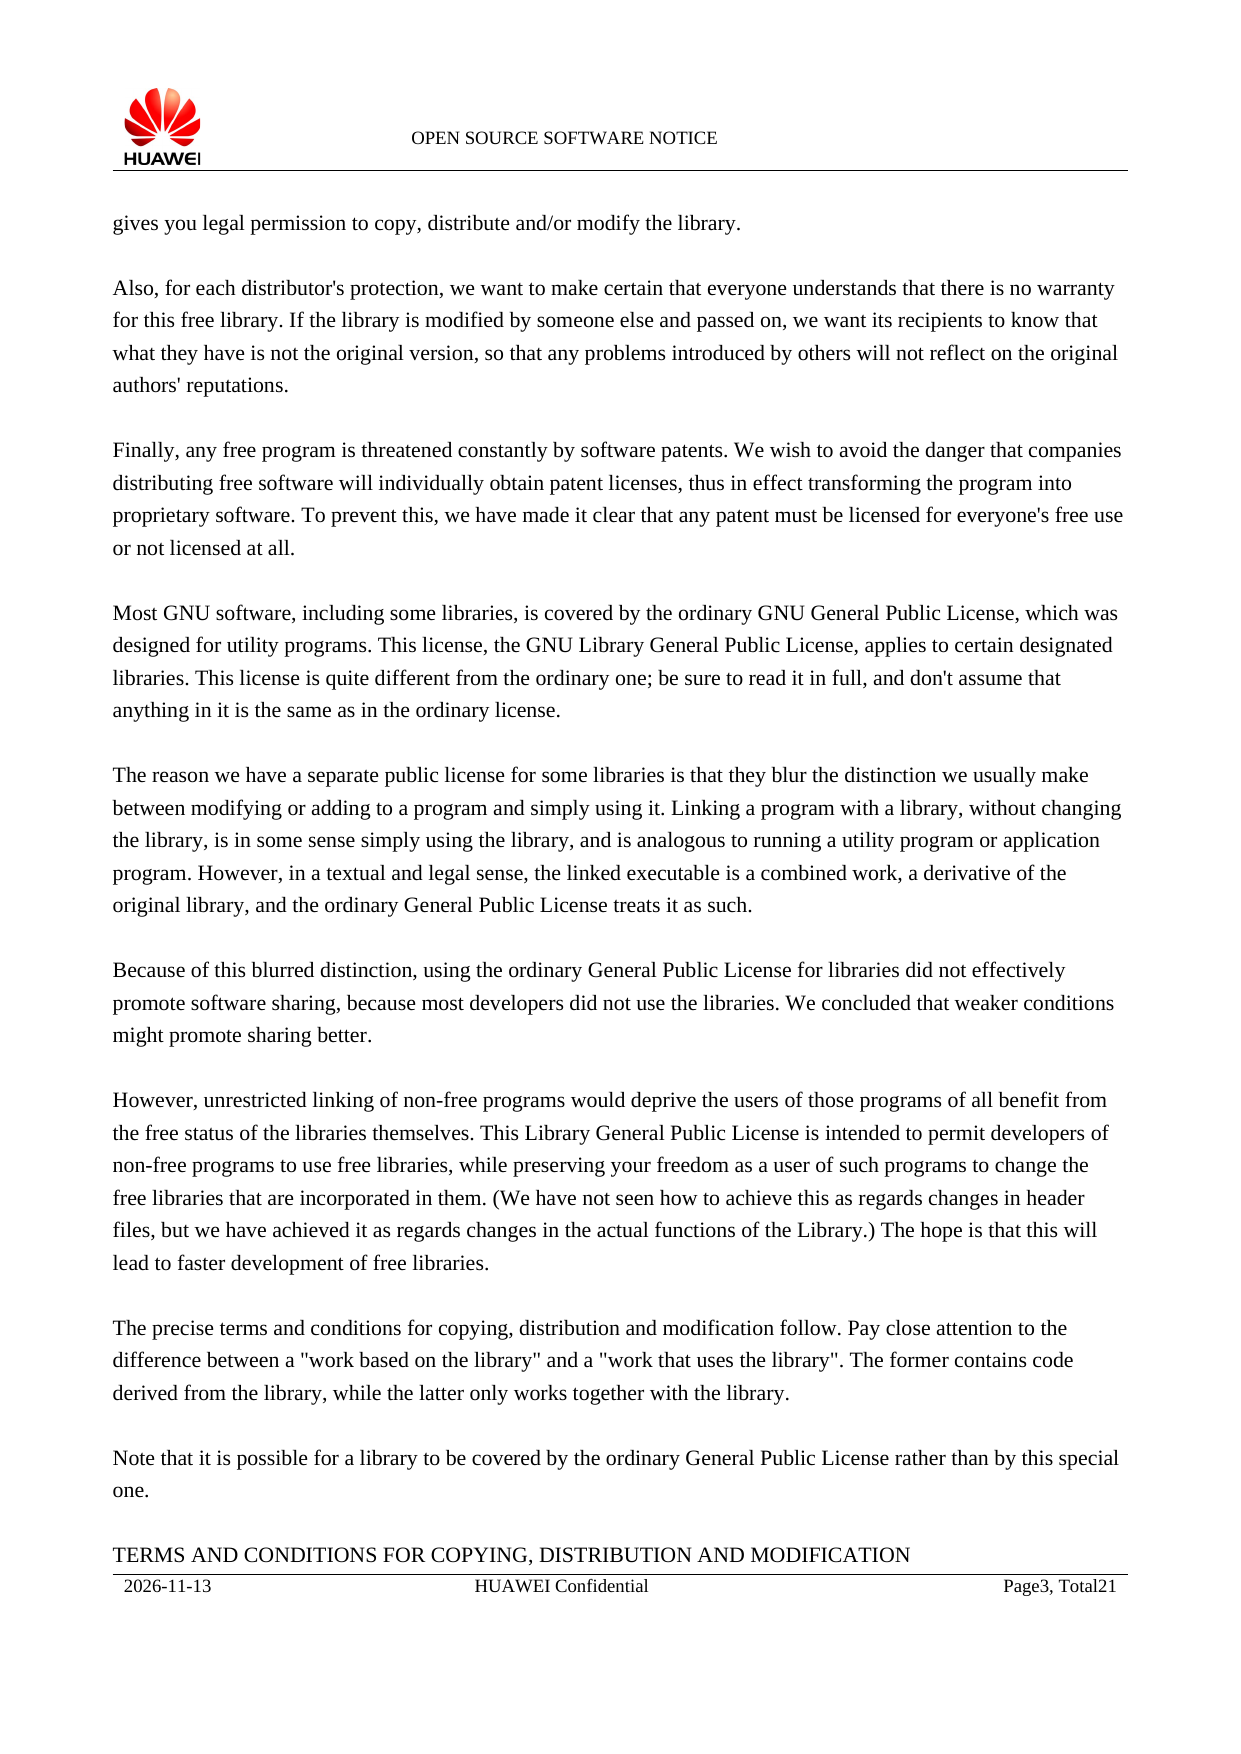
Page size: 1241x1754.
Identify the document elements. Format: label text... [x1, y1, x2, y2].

text TERMS AND CONDITIONS FOR COPYING, DISTRIBUTION AND MODIFICATION [112, 1539, 1128, 1571]
text Finally, any free program is threatened constantly by software patents. We wish to avoid the danger that companies distributing free software will individually obtain patent licenses, thus in effect transforming the program into proprietary software. To prevent this, we have made it clear that any patent must be licensed for everyone's free use or not licensed at all. [112, 434, 1128, 564]
text However, unrestricted linking of non-free programs would deprive the users of those programs of all benefit from the free status of the libraries themselves. This Library General Public License is intended to permit developers of non-free programs to use free libraries, while preserving your freedom as a user of such programs to change the free libraries that are incorporated in them. (We have not seen how to achieve this as regards changes in header files, but we have achieved it as regards changes in the actual functions of the Library.) The hope is that this will lead to faster development of free libraries. [112, 1084, 1128, 1279]
picture [124, 88, 201, 165]
text Most GNU software, including some libraries, is covered by the ordinary GNU General Public License, which was designed for utility programs. This license, the GNU Library General Public License, applies to certain designated libraries. This license is quite different from the ordinary one; be sure to read it in full, and don't assume that anything in it is the same as in the ordinary license. [112, 596, 1128, 726]
text The precise terms and conditions for copying, distribution and modification follow. Pay close attention to the difference between a "work based on the library" and a "work that uses the library". The former contains code derived from the library, while the latter only works together with the library. [112, 1311, 1128, 1409]
text Note that it is possible for a library to be covered by the ordinary General Public License rather than by this special one. [112, 1441, 1128, 1506]
text Because of this blurred distinction, using the ordinary General Public License for libraries did not effectively promote software sharing, because most developers did not use the libraries. We concluded that weaker conditions might promote sharing better. [112, 954, 1128, 1051]
text The reason we have a separate public license for some libraries is that they blur the distinction we usually make between modifying or adding to a program and simply using it. Linking a program with a library, without changing the library, is in some sense simply using the library, and is analogous to running a utility program or application program. However, in a textual and legal sense, the linked executable is a combined work, a derivative of the original library, and the ordinary General Public License treats it as such. [112, 759, 1128, 921]
text Also, for each distributor's protection, we want to make certain that everyone understands that there is no warranty for this free library. If the library is modified by someone else and passed on, we want its recipients to know that what they have is not the original version, so that any problems introduced by others will not reflect on the original authors' reputations. [112, 271, 1128, 401]
